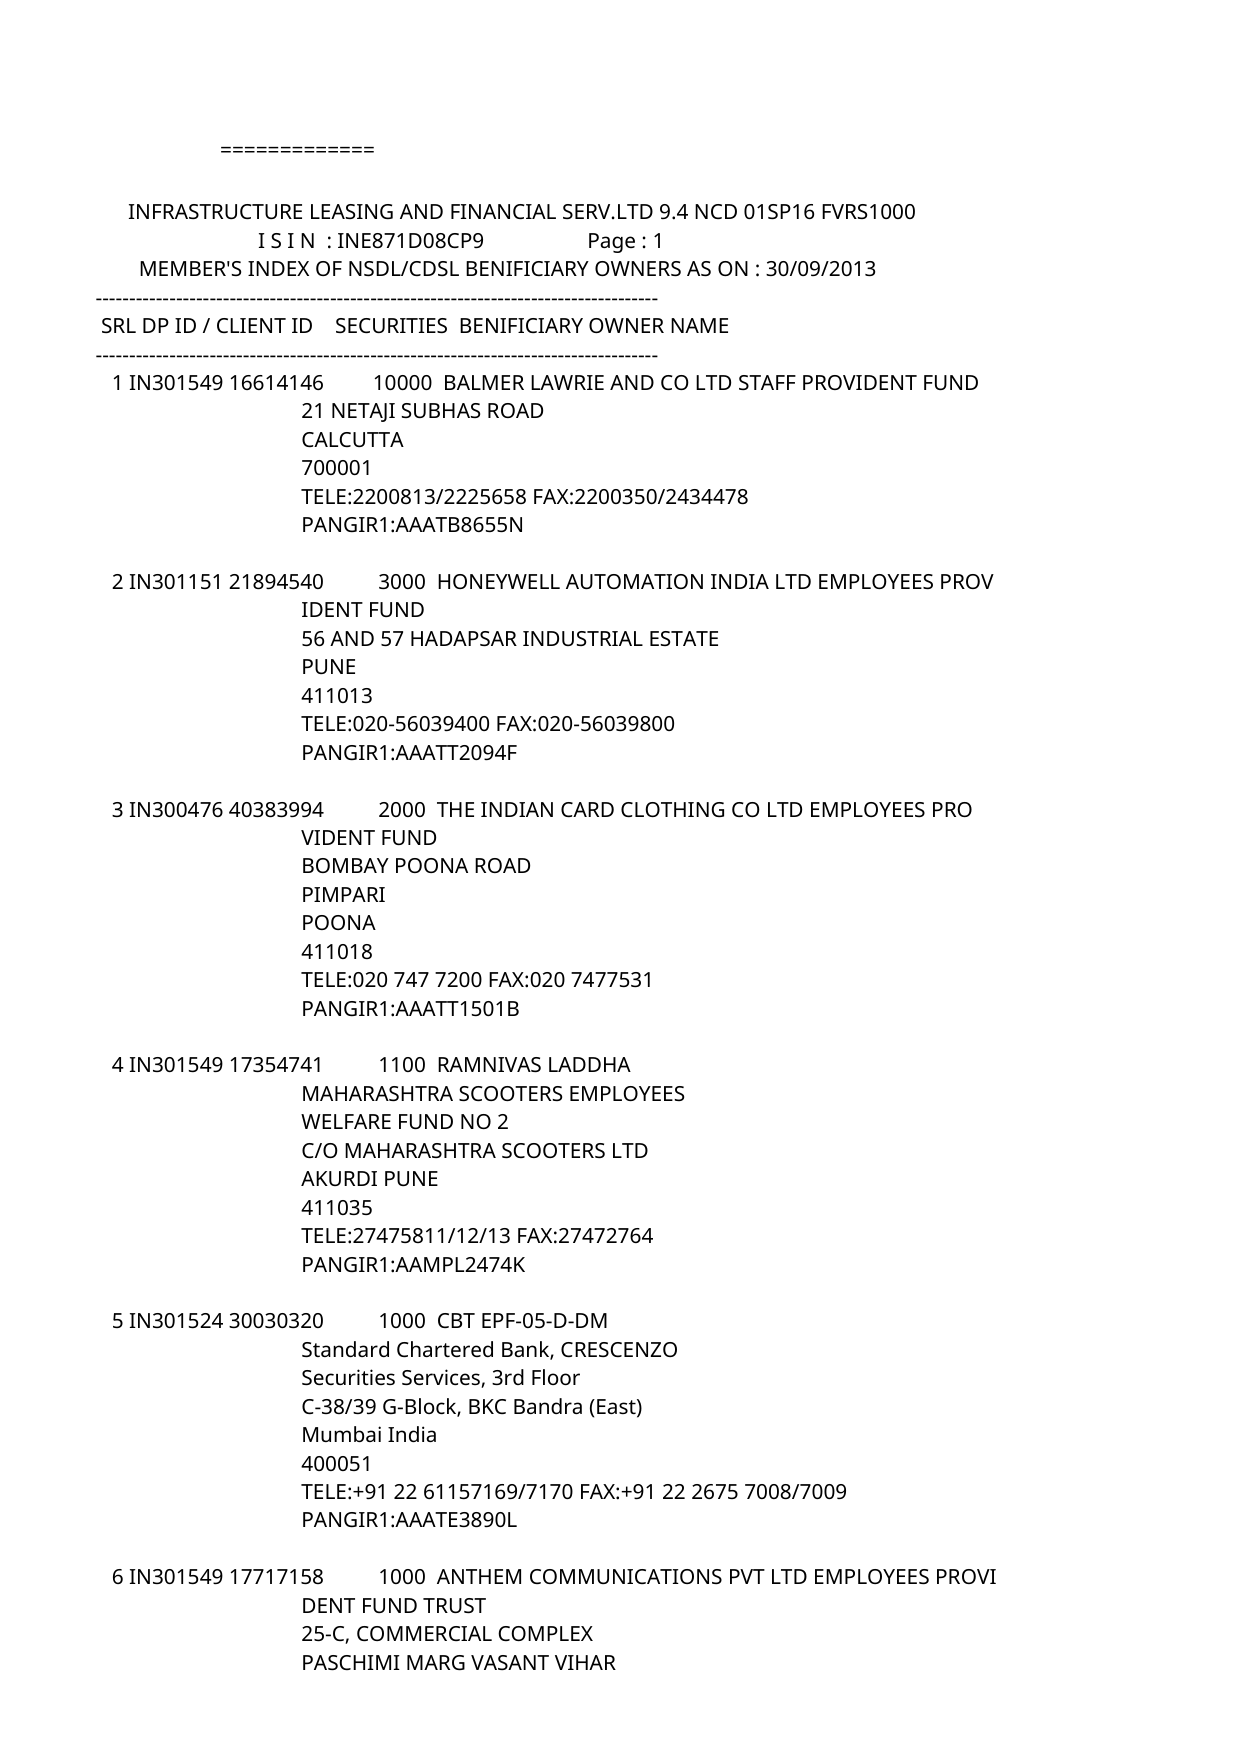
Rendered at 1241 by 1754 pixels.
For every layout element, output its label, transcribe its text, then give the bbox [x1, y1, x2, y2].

text C-38/39 G-Block, BKC Bandra (East) [90, 1392, 1165, 1420]
text 411018 [90, 937, 1165, 965]
text PASCHIMI MARG VASANT VIHAR [90, 1648, 1165, 1676]
text PANGIR1:AAATE3890L [90, 1506, 1165, 1534]
text PIMPARI [90, 880, 1165, 908]
text 411035 [90, 1193, 1165, 1221]
text ------------------------------------------------------------------------------------ [90, 340, 1165, 368]
text WELFARE FUND NO 2 [90, 1107, 1165, 1136]
text TELE:+91 22 61157169/7170 FAX:+91 22 2675 7008/7009 [90, 1477, 1165, 1506]
text 3 IN300476 40383994 2000 THE INDIAN CARD CLOTHING CO LTD EMPLOYEES PRO [90, 795, 1165, 823]
text I S I N : INE871D08CP9 Page : 1 [90, 226, 1165, 254]
text 400051 [90, 1449, 1165, 1477]
text SRL DP ID / CLIENT ID SECURITIES BENIFICIARY OWNER NAME [90, 311, 1165, 340]
text 56 AND 57 HADAPSAR INDUSTRIAL ESTATE [90, 624, 1165, 652]
text PUNE [90, 652, 1165, 681]
text 4 IN301549 17354741 1100 RAMNIVAS LADDHA [90, 1051, 1165, 1079]
text 25-C, COMMERCIAL COMPLEX [90, 1619, 1165, 1648]
text MEMBER'S INDEX OF NSDL/CDSL BENIFICIARY OWNERS AS ON : 30/09/2013 [90, 254, 1165, 283]
text TELE:2200813/2225658 FAX:2200350/2434478 [90, 482, 1165, 510]
text C/O MAHARASHTRA SCOOTERS LTD [90, 1136, 1165, 1164]
text Standard Chartered Bank, CRESCENZO [90, 1335, 1165, 1363]
text PANGIR1:AAATT1501B [90, 994, 1165, 1022]
text VIDENT FUND [90, 823, 1165, 852]
text INFRASTRUCTURE LEASING AND FINANCIAL SERV.LTD 9.4 NCD 01SP16 FVRS1000 [90, 197, 1165, 226]
text PANGIR1:AAATT2094F [90, 738, 1165, 766]
text 5 IN301524 30030320 1000 CBT EPF-05-D-DM [90, 1307, 1165, 1335]
text TELE:020-56039400 FAX:020-56039800 [90, 709, 1165, 738]
text 6 IN301549 17717158 1000 ANTHEM COMMUNICATIONS PVT LTD EMPLOYEES PROVI [90, 1562, 1165, 1591]
text Mumbai India [90, 1420, 1165, 1449]
text IDENT FUND [90, 596, 1165, 624]
text 411013 [90, 681, 1165, 709]
text PANGIR1:AAMPL2474K [90, 1250, 1165, 1278]
text 21 NETAJI SUBHAS ROAD [90, 397, 1165, 425]
text TELE:020 747 7200 FAX:020 7477531 [90, 965, 1165, 994]
text 700001 [90, 453, 1165, 482]
text TELE:27475811/12/13 FAX:27472764 [90, 1221, 1165, 1250]
text AKURDI PUNE [90, 1164, 1165, 1193]
text POONA [90, 908, 1165, 937]
text ------------------------------------------------------------------------------------ [90, 283, 1165, 311]
text 1 IN301549 16614146 10000 BALMER LAWRIE AND CO LTD STAFF PROVIDENT FUND [90, 368, 1165, 397]
text 2 IN301151 21894540 3000 HONEYWELL AUTOMATION INDIA LTD EMPLOYEES PROV [90, 567, 1165, 596]
text PANGIR1:AAATB8655N [90, 510, 1165, 539]
text DENT FUND TRUST [90, 1591, 1165, 1619]
text ============= [90, 135, 1165, 197]
text MAHARASHTRA SCOOTERS EMPLOYEES [90, 1079, 1165, 1107]
text CALCUTTA [90, 425, 1165, 453]
text BOMBAY POONA ROAD [90, 852, 1165, 880]
text Securities Services, 3rd Floor [90, 1363, 1165, 1392]
